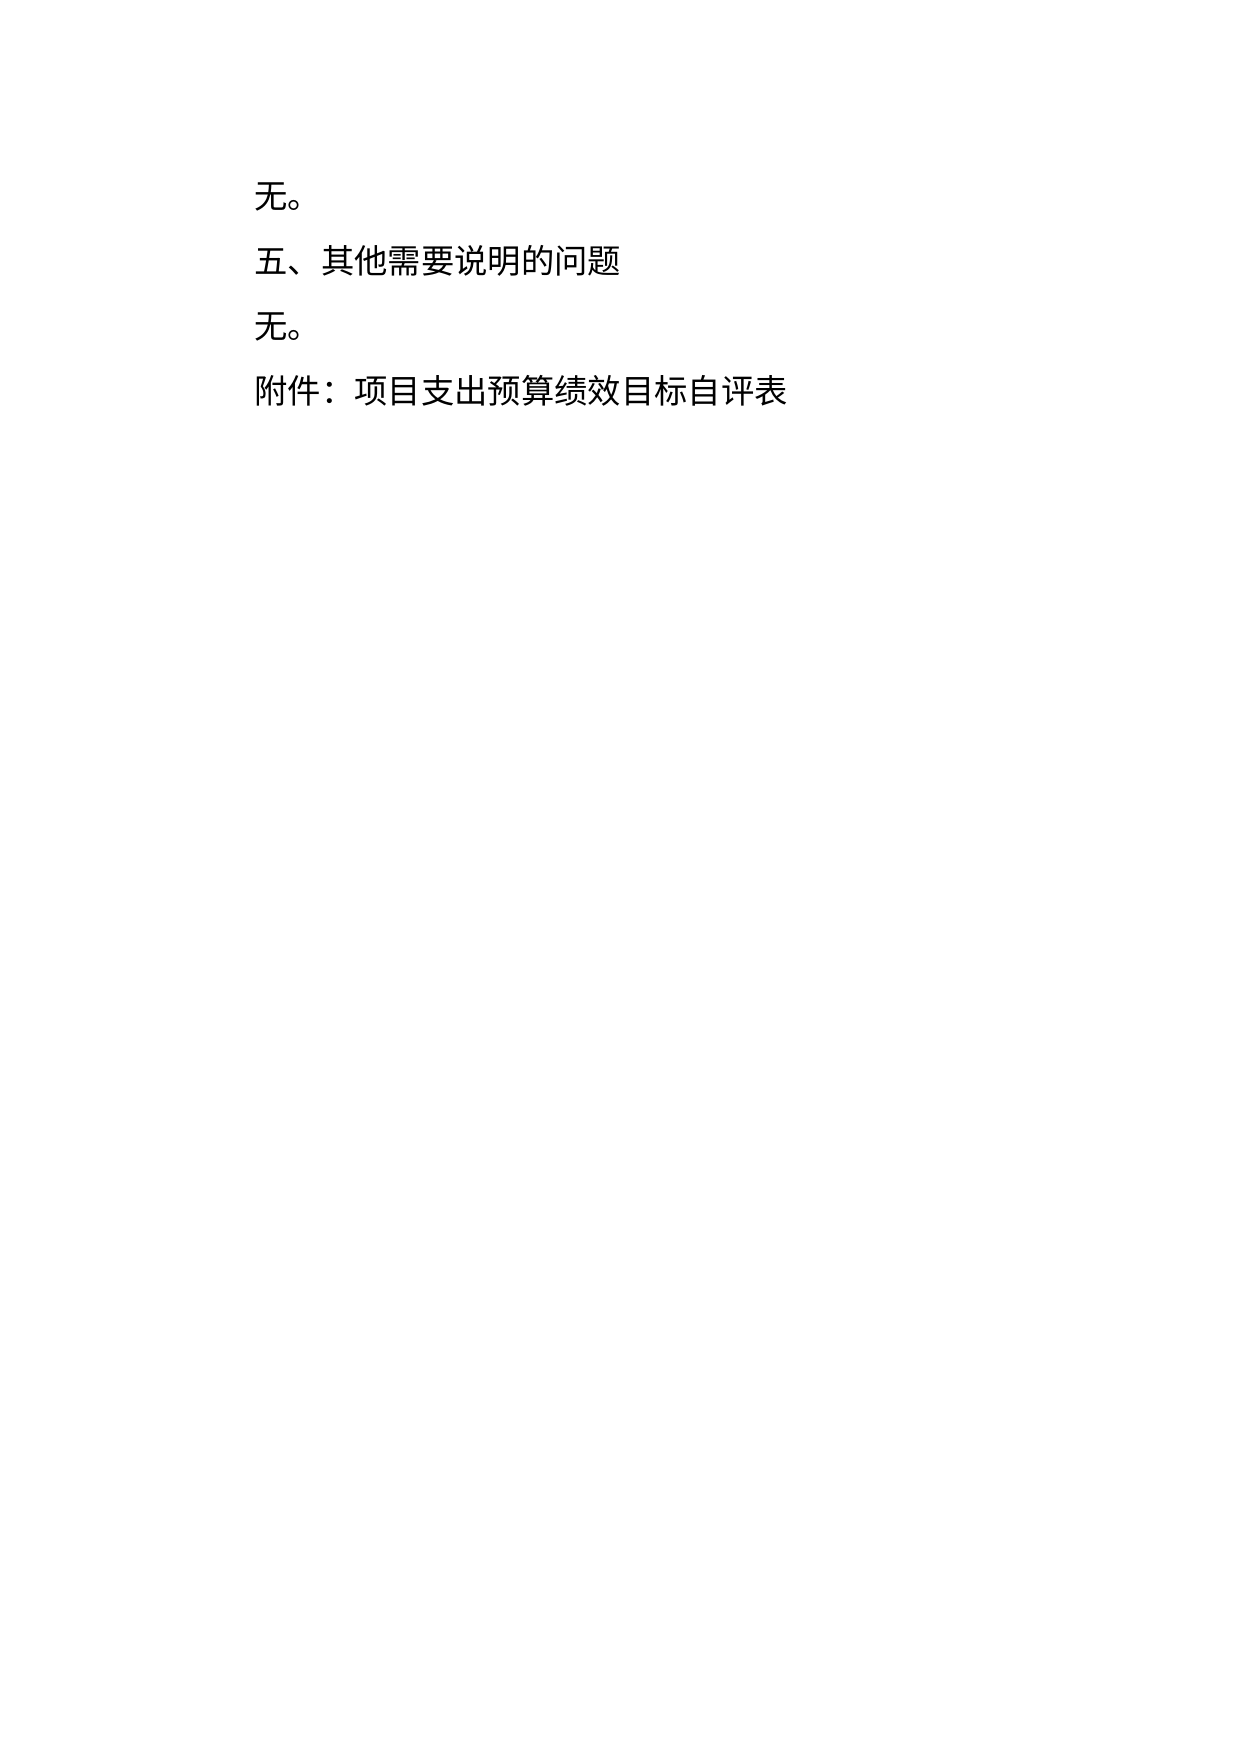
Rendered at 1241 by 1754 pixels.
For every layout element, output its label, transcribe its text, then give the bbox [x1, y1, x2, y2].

text 附件：项目支出预算绩效目标自评表 [187, 357, 1053, 422]
text 五、其他需要说明的问题 [187, 227, 1053, 292]
text 无。 [187, 162, 1053, 227]
text 无。 [187, 292, 1053, 357]
